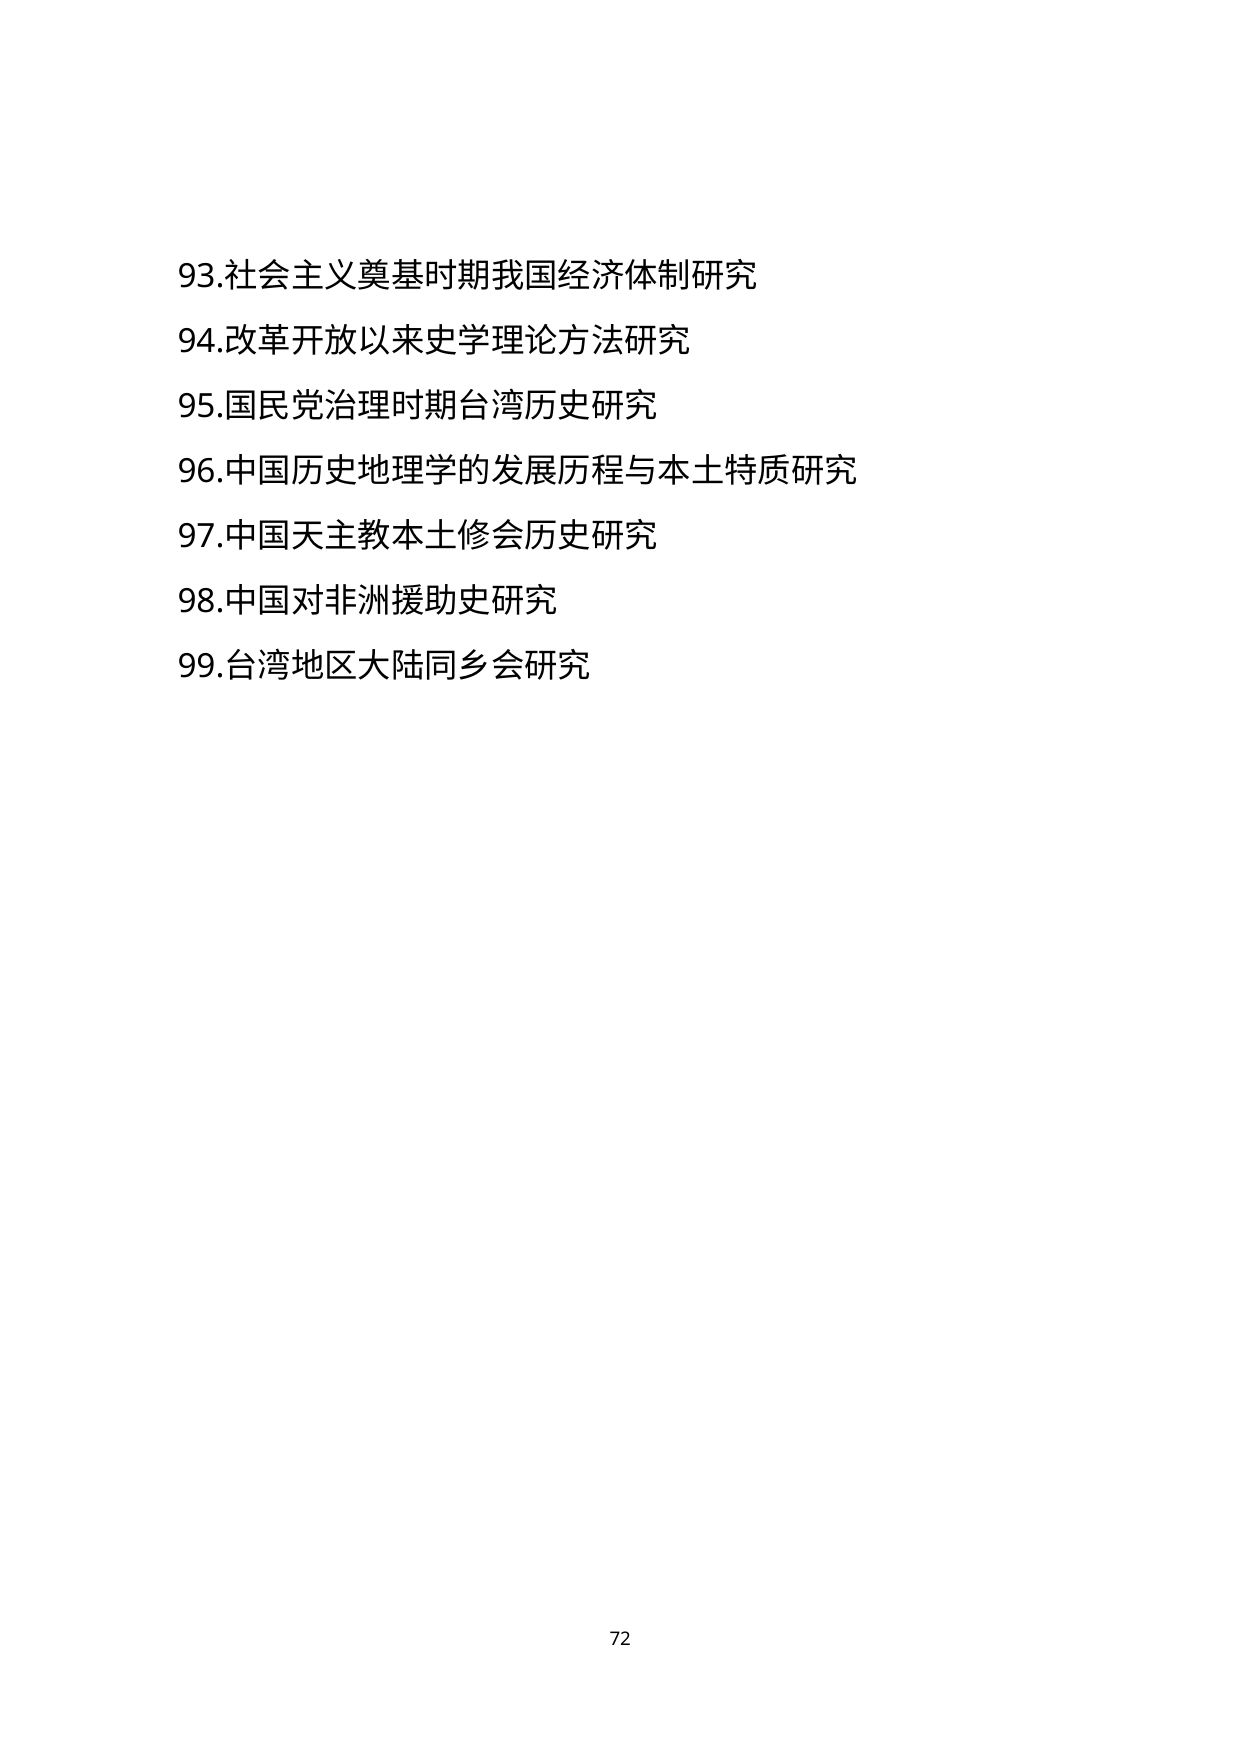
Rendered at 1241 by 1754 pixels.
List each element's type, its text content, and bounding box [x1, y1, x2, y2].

text 96.中国历史地理学的发展历程与本土特质研究 [177, 435, 1063, 500]
text 99.台湾地区大陆同乡会研究 [177, 630, 1063, 695]
text 98.中国对非洲援助史研究 [177, 565, 1063, 630]
text 95.国民党治理时期台湾历史研究 [177, 370, 1063, 435]
text 97.中国天主教本土修会历史研究 [177, 500, 1063, 565]
text 94.改革开放以来史学理论方法研究 [177, 305, 1063, 370]
text 93.社会主义奠基时期我国经济体制研究 [177, 240, 1063, 305]
